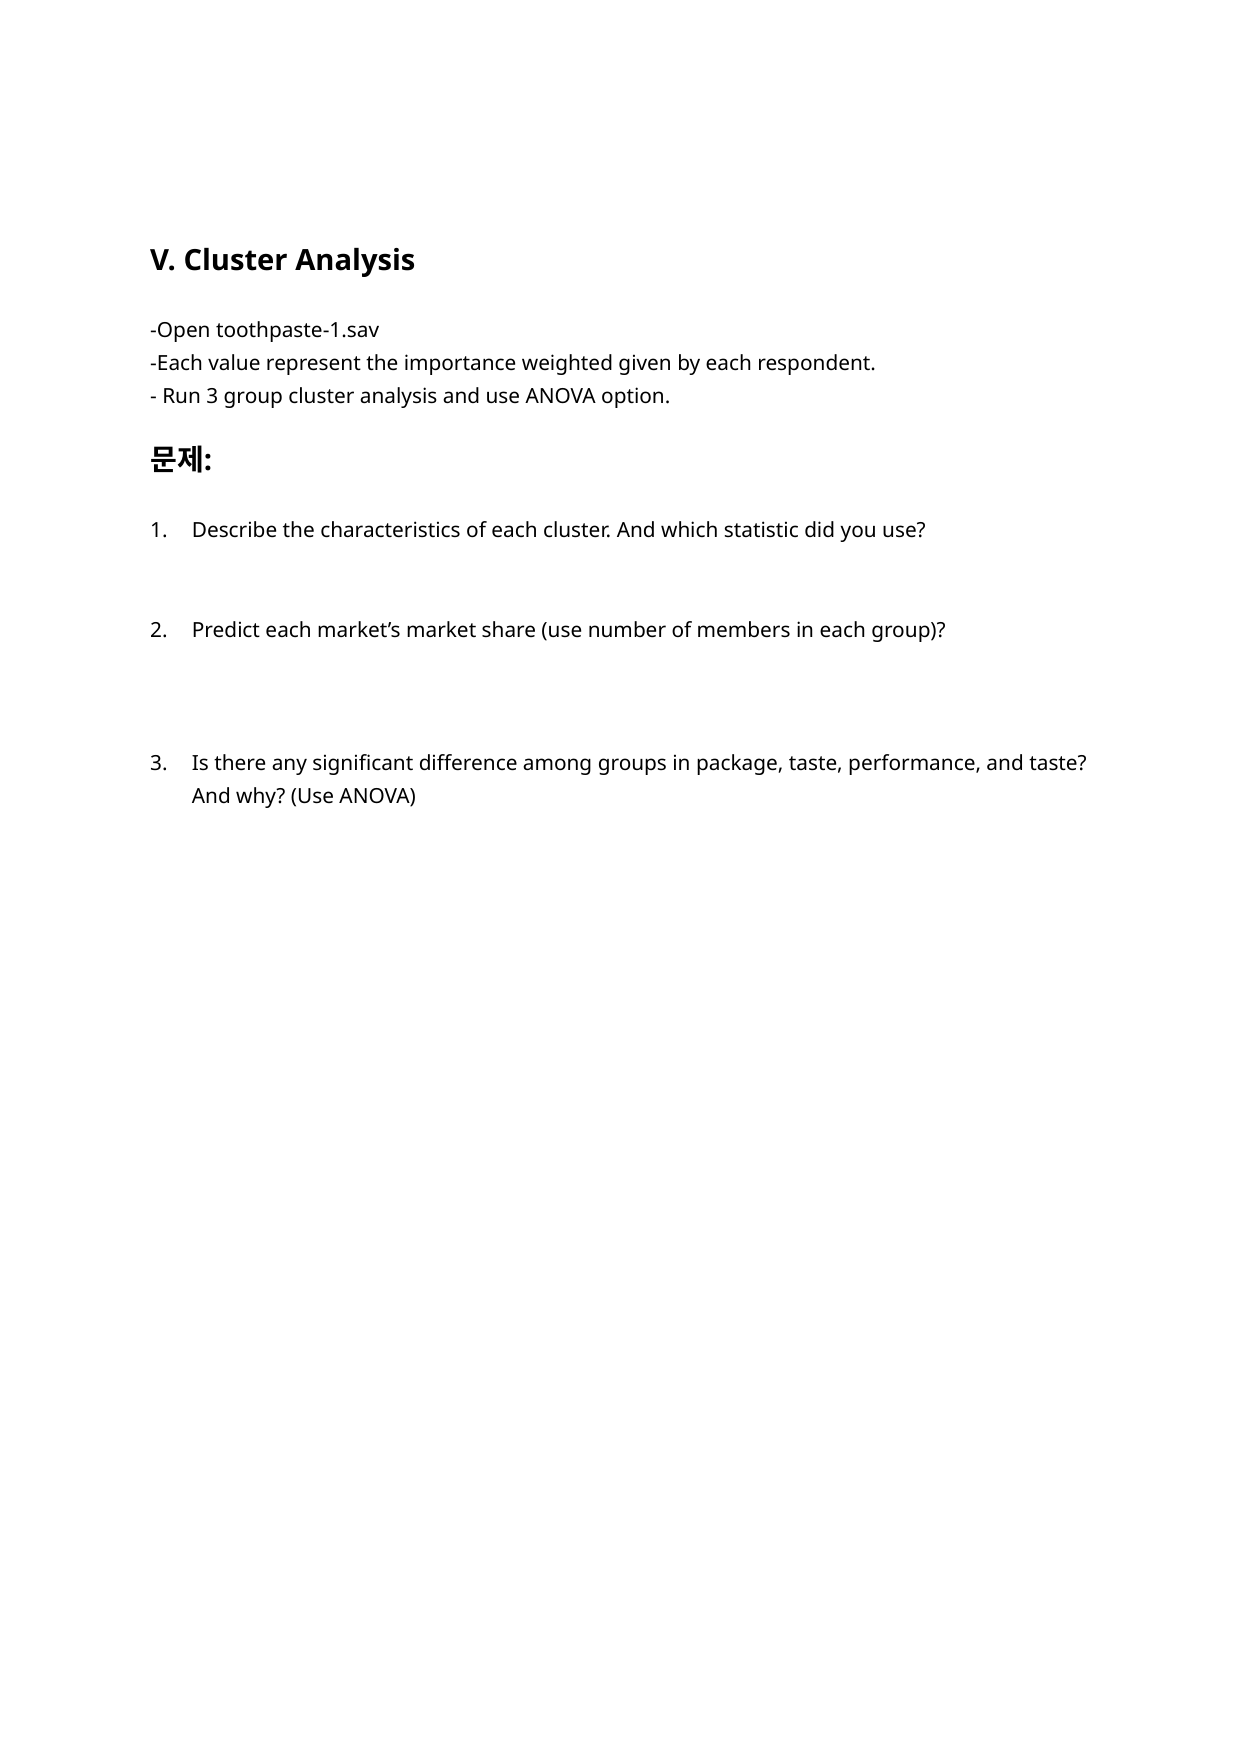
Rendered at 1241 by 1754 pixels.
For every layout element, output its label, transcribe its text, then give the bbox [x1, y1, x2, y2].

list Predict each market’s market share (use number of members in each group)? [150, 611, 1090, 644]
text -Each value represent the importance weighted given by each respondent. [150, 344, 1090, 377]
text - Run 3 group cluster analysis and use ANOVA option. [150, 377, 1090, 411]
text 문제: [150, 444, 1090, 477]
list Describe the characteristics of each cluster. And which statistic did you use? [150, 511, 1090, 544]
list Is there any significant difference among groups in package, taste, performance, and taste? And why? (Use ANOVA) [150, 744, 1090, 811]
text -Open toothpaste-1.sav [150, 311, 1090, 344]
text V. Cluster Analysis [150, 244, 1090, 277]
